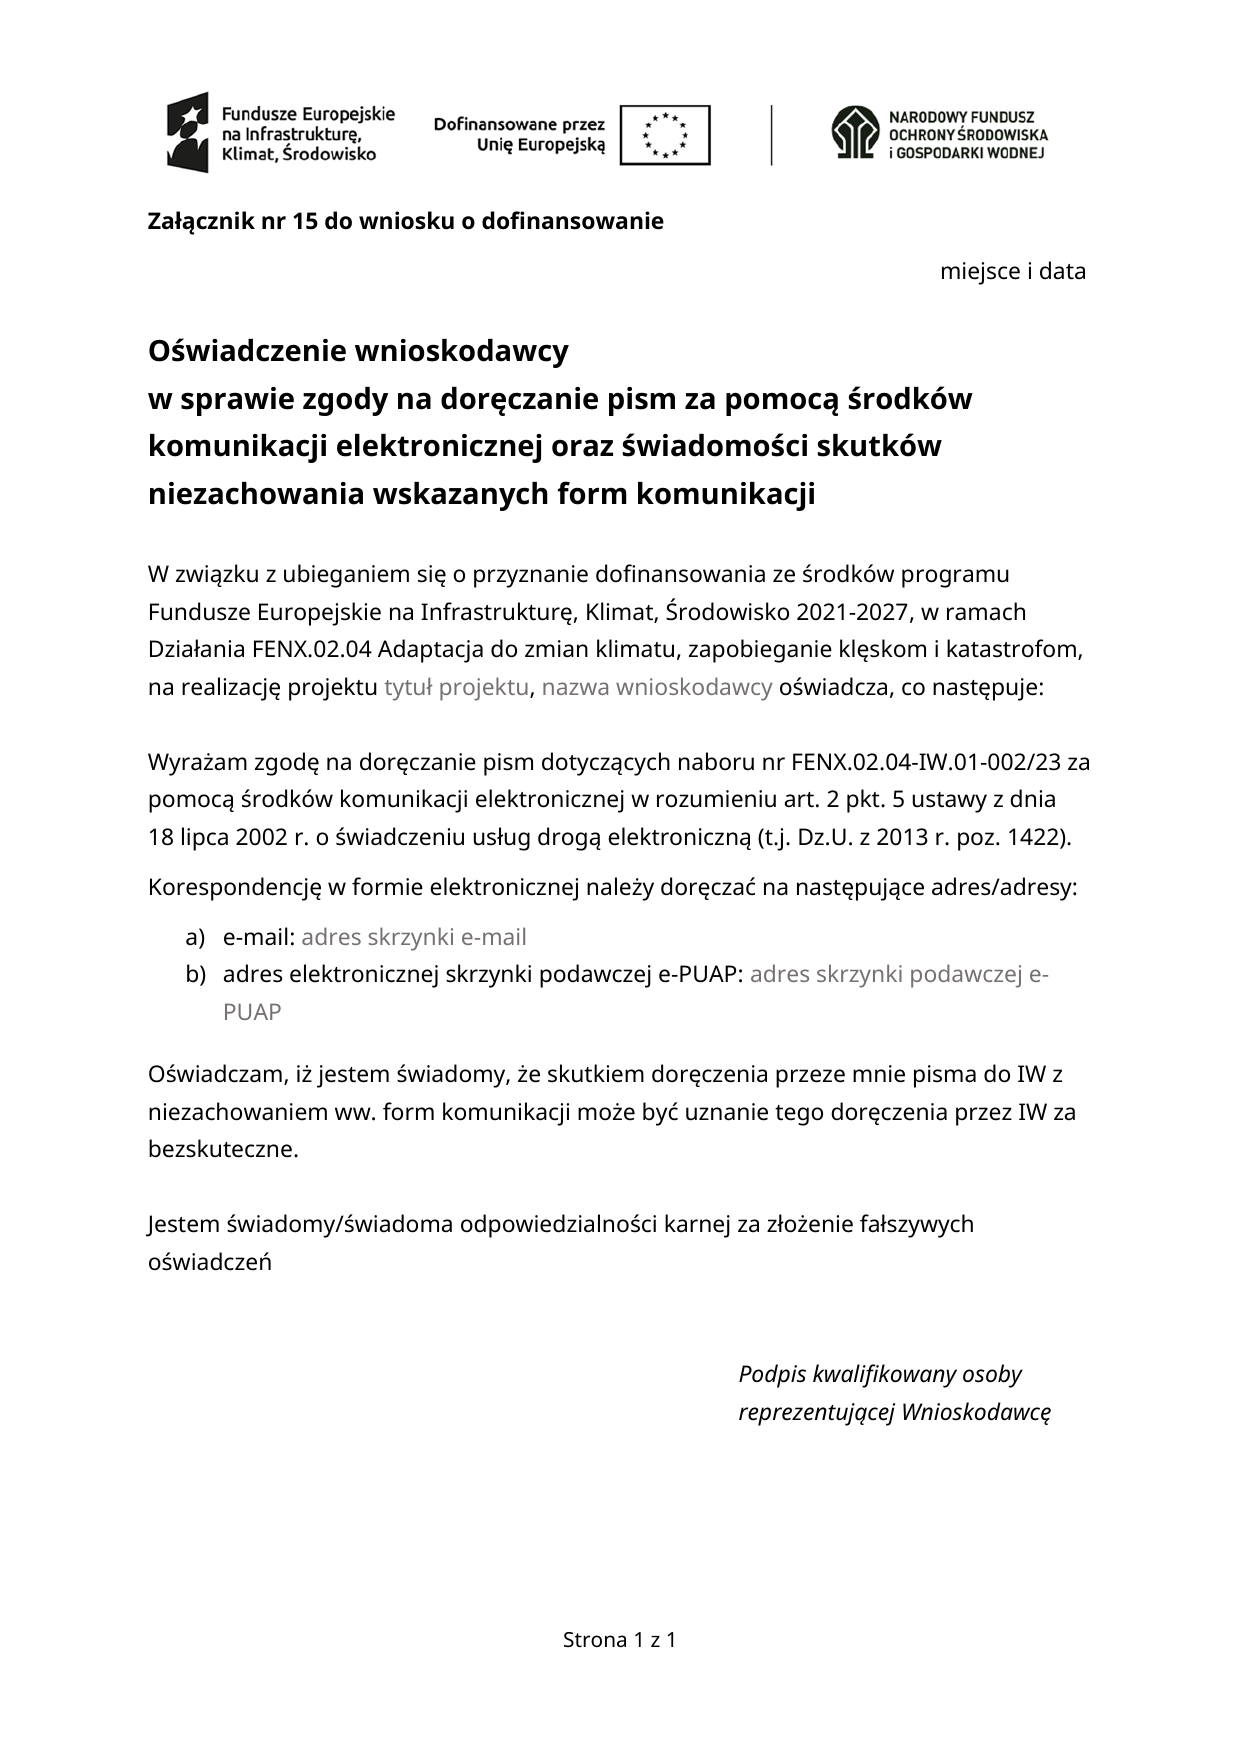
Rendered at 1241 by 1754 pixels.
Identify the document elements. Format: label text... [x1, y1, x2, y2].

picture [147, 71, 1092, 193]
list adres elektronicznej skrzynki podawczej e-PUAP: [185, 958, 1093, 1027]
list e-mail: [185, 921, 1093, 952]
text Załącznik nr 15 do wniosku o dofinansowanie [148, 205, 1093, 237]
text W związku z ubieganiem się o przyznanie dofinansowania ze środków programu Fundusze Europejskie na Infrastrukturę, Klimat, Środowisko 2021-2027, w ramach Działania FENX.02.04 Adaptacja do zmian klimatu, zapobieganie klęskom i katastrofom, na realizację projektu , oświadcza, co następuje: [148, 558, 1093, 702]
subtitle Oświadczenie wnioskodawcy w sprawie zgody na doręczanie pism za pomocą środków komunikacji elektronicznej oraz świadomości skutków niezachowania wskazanych form komunikacji [148, 330, 1093, 513]
text Podpis kwalifikowany osoby [738, 1358, 1093, 1389]
text Jestem świadomy/świadoma odpowiedzialności karnej za złożenie fałszywych oświadczeń [148, 1208, 1093, 1277]
text reprezentującej Wnioskodawcę [738, 1396, 1093, 1427]
text Oświadczam, iż jestem świadomy, że skutkiem doręczenia przeze mnie pisma do IW z niezachowaniem ww. form komunikacji może być uznanie tego doręczenia przez IW za bezskuteczne. [148, 1058, 1093, 1164]
text Wyrażam zgodę na doręczanie pism dotyczących naboru nr FENX.02.04-IW.01-002/23 za pomocą środków komunikacji elektronicznej w rozumieniu art. 2 pkt. 5 ustawy z dnia 18 lipca 2002 r. o świadczeniu usług drogą elektroniczną (t.j. Dz.U. z 2013 r. poz. 1422). [148, 746, 1093, 852]
text Korespondencję w formie elektronicznej należy doręczać na następujące adres/adresy: [148, 871, 1093, 902]
